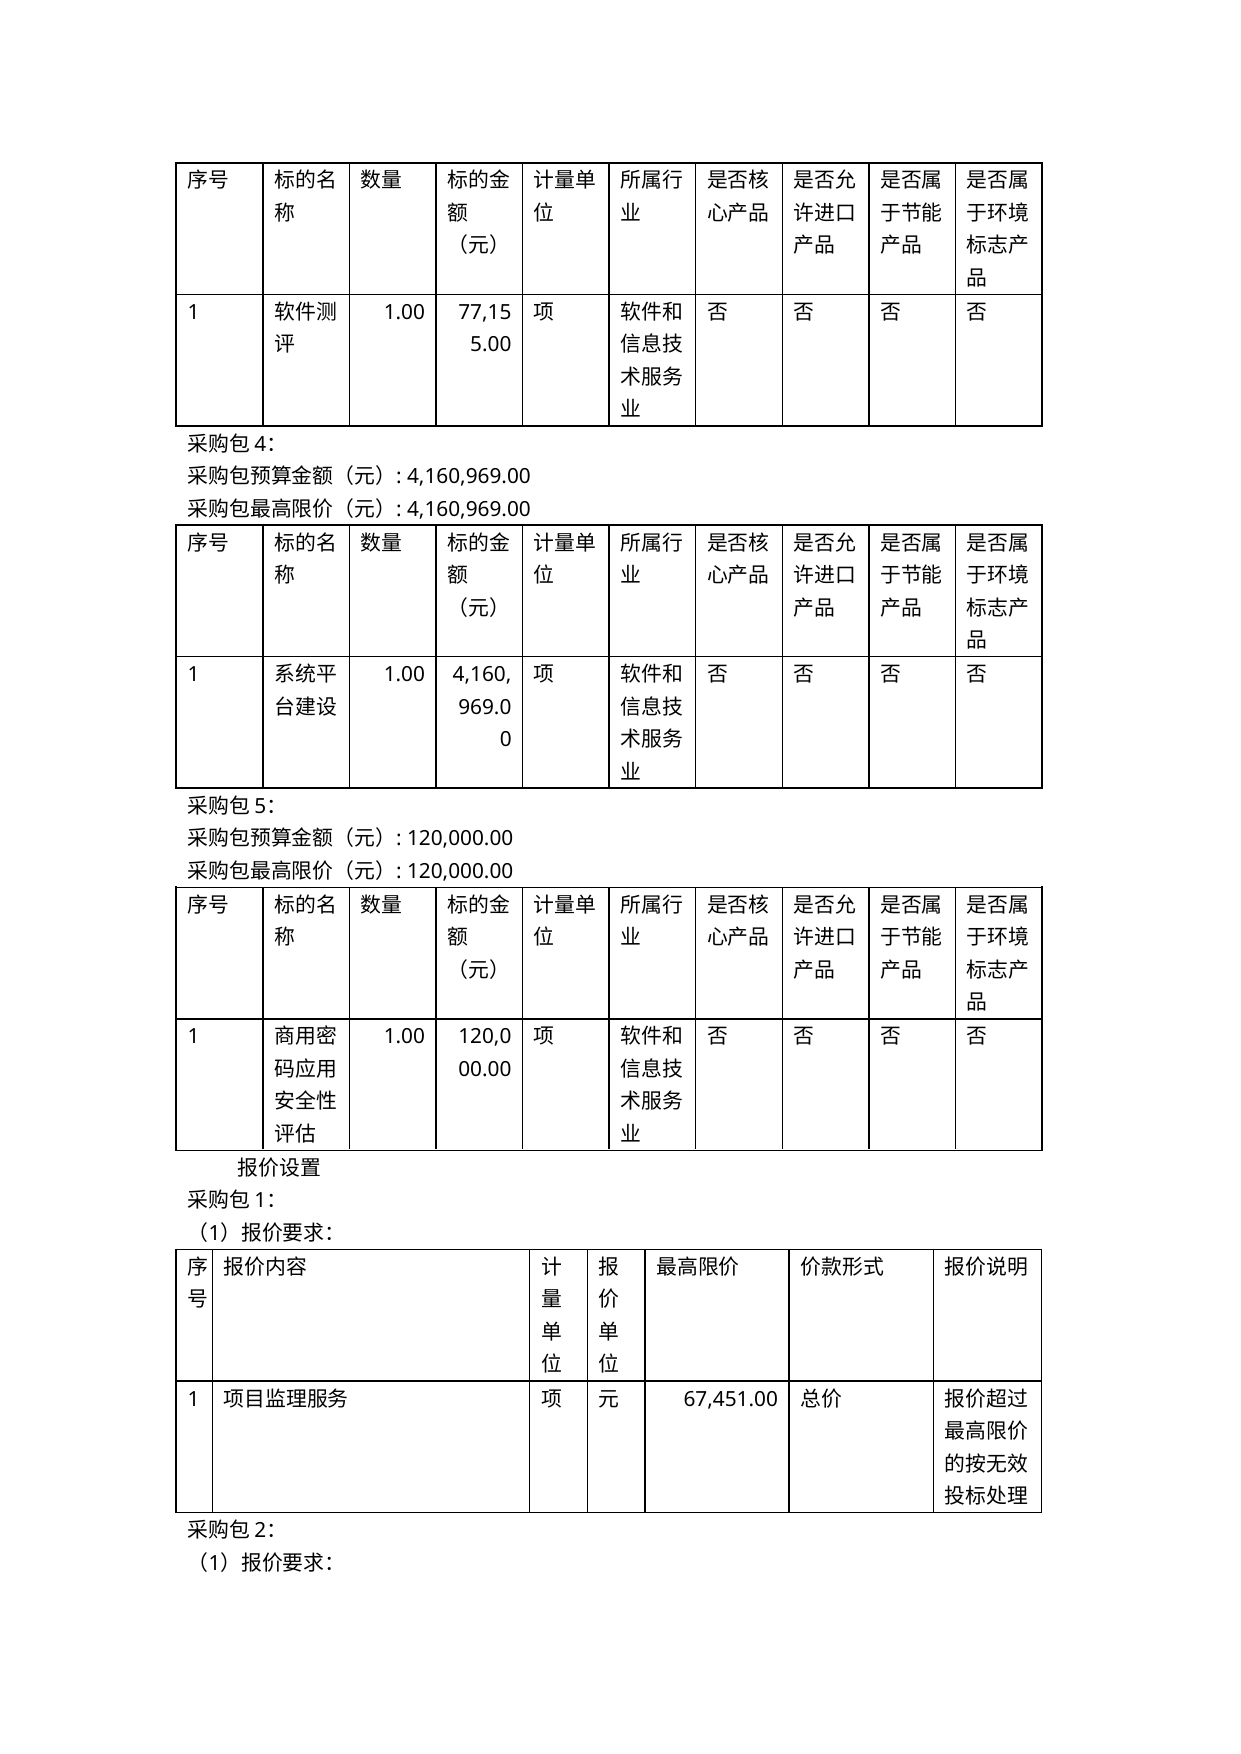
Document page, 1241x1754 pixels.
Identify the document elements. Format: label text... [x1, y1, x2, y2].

table_cell 1.00 [350, 657, 435, 787]
table_cell 否 [783, 295, 868, 425]
table_header 标的金额 （元） [437, 164, 522, 293]
text 采购包预算金额（元）: 4,160,969.00 [187, 459, 1053, 492]
table_cell 否 [870, 1020, 955, 1149]
text 采购包5： [187, 789, 1053, 821]
text （1）报价要求： [187, 1546, 1053, 1578]
table_header 是否允许进口产品 [783, 526, 868, 656]
table_cell 120,000.00 [437, 1020, 522, 1149]
table_cell 否 [783, 1020, 868, 1149]
table_header 序号 [177, 888, 262, 1018]
table_cell 1 [177, 1020, 262, 1149]
table_header 报价单位 [588, 1250, 644, 1380]
table_header 所属行业 [610, 526, 695, 656]
table_cell 项 [523, 295, 608, 425]
table_header 所属行业 [610, 164, 695, 293]
table_header 是否核心产品 [696, 888, 782, 1018]
table_header 标的名称 [264, 526, 349, 656]
table_header 数量 [350, 526, 435, 656]
table_header 标的金额 （元） [437, 888, 522, 1018]
table_header 数量 [350, 164, 435, 293]
table_cell 项 [530, 1382, 587, 1512]
table_header 计量单位 [523, 526, 608, 656]
table_header 是否属于环境标志产品 [956, 888, 1041, 1018]
table_header 计量单位 [530, 1250, 587, 1380]
table_cell 软件测评 [264, 295, 349, 425]
table_header 所属行业 [610, 888, 695, 1018]
table_header 标的金额 （元） [437, 526, 522, 656]
table_cell 项目监理服务 [213, 1382, 529, 1512]
table_cell 项 [523, 657, 608, 787]
table_cell 1.00 [350, 295, 435, 425]
text 采购包4： [187, 427, 1053, 459]
text 采购包预算金额（元）: 120,000.00 [187, 821, 1053, 854]
table_header 是否属于环境标志产品 [956, 526, 1041, 656]
table_cell 1 [177, 657, 262, 787]
text 采购包最高限价（元）: 120,000.00 [187, 854, 1053, 886]
table_header 是否核心产品 [696, 526, 782, 656]
table_cell 报价超过最高限价的按无效投标处理 [934, 1382, 1041, 1512]
table_cell 总价 [790, 1382, 933, 1512]
text 采购包1： [187, 1183, 1053, 1216]
table_cell 否 [956, 295, 1041, 425]
text 采购包2： [187, 1513, 1053, 1546]
table_cell 项 [523, 1020, 608, 1149]
table_cell 否 [956, 657, 1041, 787]
table_cell 1 [177, 295, 262, 425]
table_header 计量单位 [523, 888, 608, 1018]
table_header 数量 [350, 888, 435, 1018]
table_header 报价说明 [934, 1250, 1041, 1380]
table_cell 否 [956, 1020, 1041, 1149]
table_header 序号 [177, 1250, 212, 1380]
table_header 最高限价 [646, 1250, 788, 1380]
table_header 序号 [177, 526, 262, 656]
text 报价设置 [187, 1151, 1053, 1183]
table_header 是否属于节能产品 [870, 164, 955, 293]
table_header 价款形式 [790, 1250, 933, 1380]
table_header 是否属于节能产品 [870, 888, 955, 1018]
table_cell 1.00 [350, 1020, 435, 1149]
table_cell 否 [696, 657, 782, 787]
table_cell 商用密码应用安全性评估 [264, 1020, 349, 1149]
table_cell 1 [177, 1382, 212, 1512]
table_cell 否 [696, 295, 782, 425]
table_header 是否属于环境标志产品 [956, 164, 1041, 293]
table_header 序号 [177, 164, 262, 293]
table_header 报价内容 [213, 1250, 529, 1380]
table_header 标的名称 [264, 164, 349, 293]
table_header 是否允许进口产品 [783, 888, 868, 1018]
text （1）报价要求： [187, 1216, 1053, 1248]
table_header 计量单位 [523, 164, 608, 293]
table_cell 4,160,969.00 [437, 657, 522, 787]
table_cell 软件和信息技术服务业 [610, 295, 695, 425]
table_header 是否核心产品 [696, 164, 782, 293]
table_cell 77,155.00 [437, 295, 522, 425]
table_cell 软件和信息技术服务业 [610, 1020, 695, 1149]
table_cell 否 [783, 657, 868, 787]
text 采购包最高限价（元）: 4,160,969.00 [187, 492, 1053, 524]
table_cell 系统平台建设 [264, 657, 349, 787]
table_cell 软件和信息技术服务业 [610, 657, 695, 787]
table_cell 否 [870, 657, 955, 787]
table_header 标的名称 [264, 888, 349, 1018]
table_header 是否属于节能产品 [870, 526, 955, 656]
table_cell 否 [696, 1020, 782, 1149]
table_cell 元 [588, 1382, 644, 1512]
table_cell 否 [870, 295, 955, 425]
table_header 是否允许进口产品 [783, 164, 868, 293]
table_cell 67,451.00 [646, 1382, 788, 1512]
